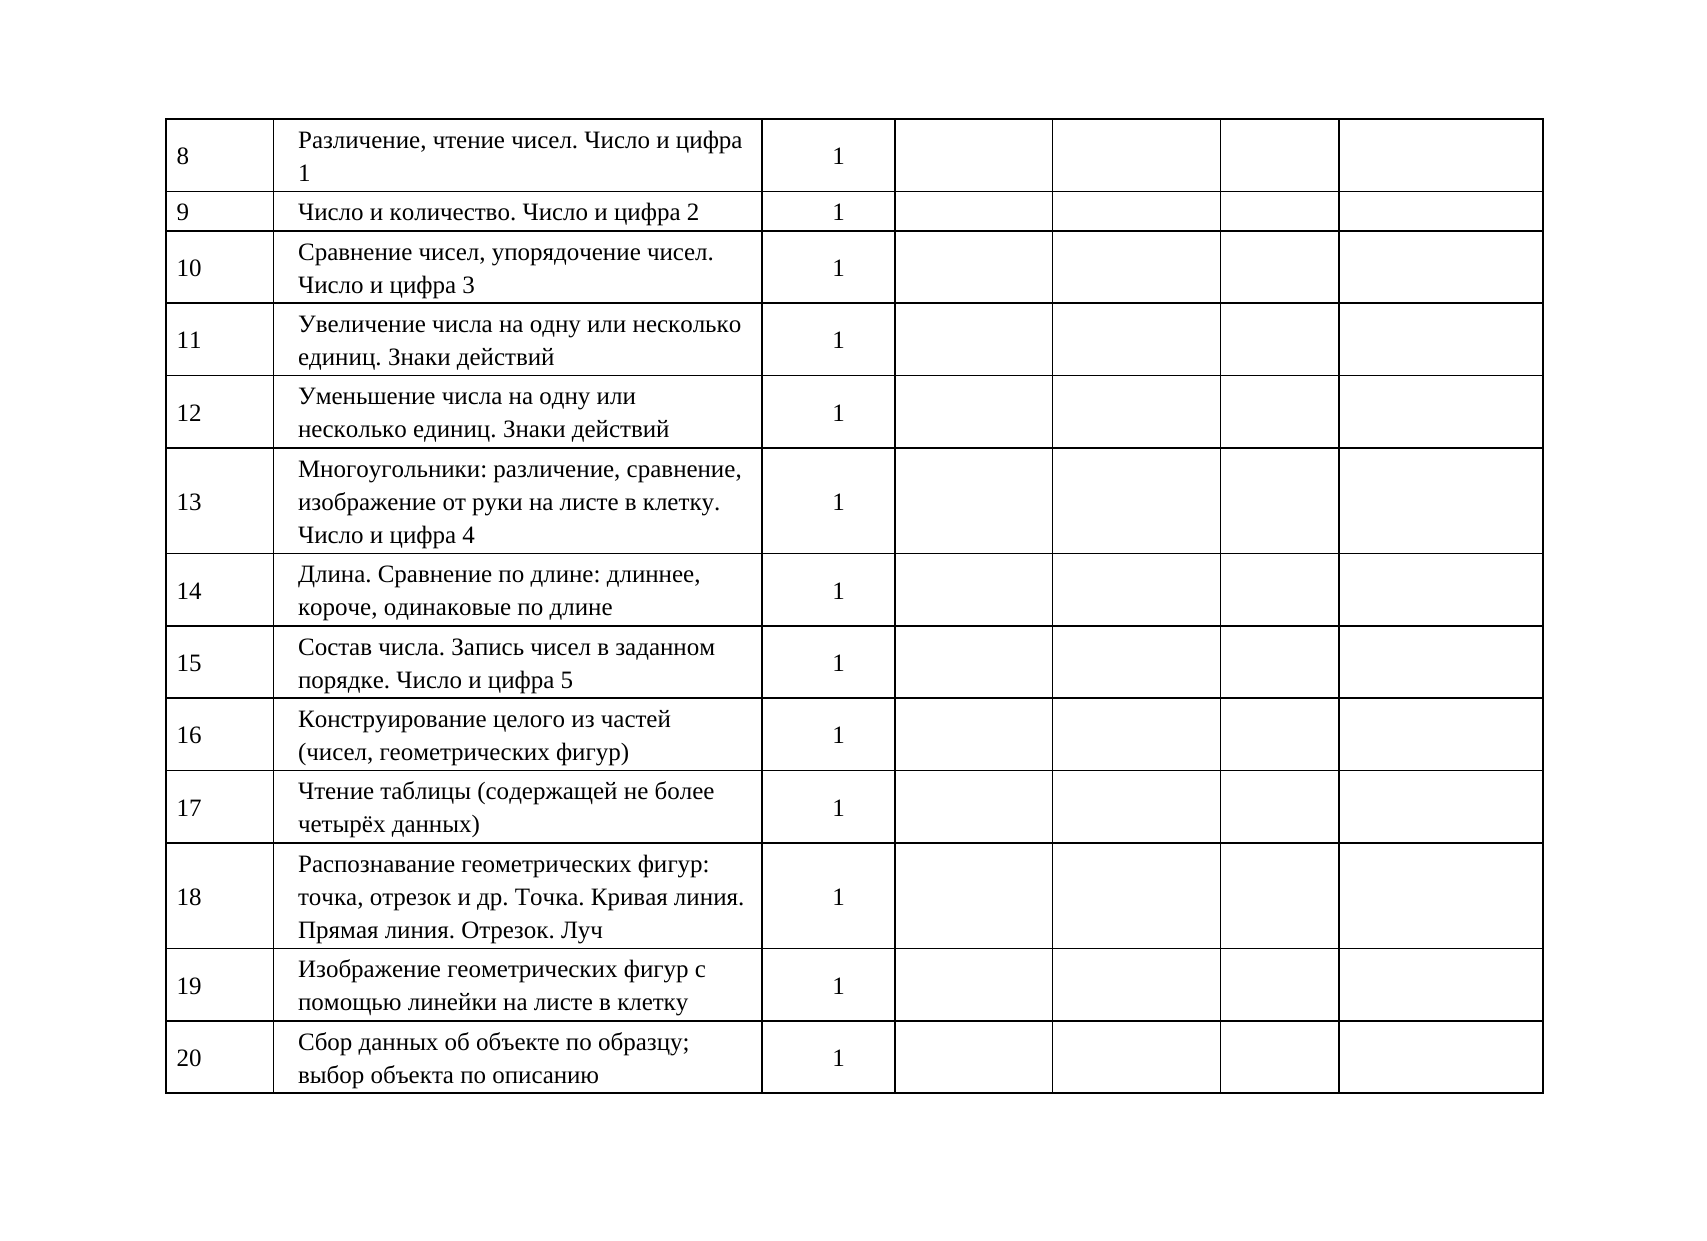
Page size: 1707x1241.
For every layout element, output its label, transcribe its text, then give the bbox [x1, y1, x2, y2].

table_cell [1053, 844, 1220, 947]
table_cell [1340, 554, 1542, 625]
table_cell [1053, 304, 1220, 375]
table_cell Увеличение числа на одну или несколько единиц. Знаки действий [274, 304, 761, 375]
table_cell 1 [763, 1022, 894, 1092]
table_cell [1340, 771, 1542, 842]
table_cell 8 [167, 120, 273, 191]
table_cell Длина. Сравнение по длине: длиннее, короче, одинаковые по длине [274, 554, 761, 625]
table_cell [896, 376, 1052, 447]
table_cell 15 [167, 627, 273, 697]
table_cell 9 [167, 192, 273, 230]
table_cell [1340, 449, 1542, 552]
table_cell [896, 1022, 1052, 1092]
table_cell [1221, 192, 1338, 230]
table_cell 1 [763, 120, 894, 191]
table_cell [1340, 949, 1542, 1020]
table_cell [896, 120, 1052, 191]
table_cell [896, 844, 1052, 947]
table_cell [1221, 1022, 1338, 1092]
table_cell [1340, 699, 1542, 770]
table_cell [1053, 449, 1220, 552]
table_cell [1340, 1022, 1542, 1092]
table_cell 1 [763, 449, 894, 552]
table_cell [896, 449, 1052, 552]
table_cell Сбор данных об объекте по образцу; выбор объекта по описанию [274, 1022, 761, 1092]
table_cell Многоугольники: различение, сравнение, изображение от руки на листе в клетку. Число и цифра 4 [274, 449, 761, 552]
table_cell 1 [763, 627, 894, 697]
table_cell [1053, 771, 1220, 842]
table_cell 19 [167, 949, 273, 1020]
table_cell [1340, 376, 1542, 447]
table_cell 10 [167, 232, 273, 302]
table_cell 1 [763, 771, 894, 842]
table_cell [1340, 192, 1542, 230]
table_cell [1221, 554, 1338, 625]
table_cell [1221, 449, 1338, 552]
table_cell Состав числа. Запись чисел в заданном порядке. Число и цифра 5 [274, 627, 761, 697]
table_cell [1221, 304, 1338, 375]
table_cell 17 [167, 771, 273, 842]
table_cell 1 [763, 304, 894, 375]
table_cell [896, 554, 1052, 625]
table_cell [1340, 120, 1542, 191]
table_cell [1221, 771, 1338, 842]
table_cell 20 [167, 1022, 273, 1092]
table_cell [896, 699, 1052, 770]
table_cell [1221, 376, 1338, 447]
table_cell Число и количество. Число и цифра 2 [274, 192, 761, 230]
table_cell 1 [763, 949, 894, 1020]
table_cell 1 [763, 699, 894, 770]
table_cell [1340, 844, 1542, 947]
table_cell Конструирование целого из частей (чисел, геометрических фигур) [274, 699, 761, 770]
table_cell [1221, 844, 1338, 947]
table_cell Распознавание геометрических фигур: точка, отрезок и др. Точка. Кривая линия. Прямая линия. Отрезок. Луч [274, 844, 761, 947]
table_cell [1053, 1022, 1220, 1092]
table_cell [1053, 376, 1220, 447]
table_cell Сравнение чисел, упорядочение чисел. Число и цифра 3 [274, 232, 761, 302]
table_cell [1053, 192, 1220, 230]
table_cell [1340, 627, 1542, 697]
table_cell [896, 949, 1052, 1020]
table_cell [896, 627, 1052, 697]
table_cell 1 [763, 232, 894, 302]
table_cell 1 [763, 554, 894, 625]
table_cell [1053, 949, 1220, 1020]
table_cell 16 [167, 699, 273, 770]
table_cell Уменьшение числа на одну или несколько единиц. Знаки действий [274, 376, 761, 447]
table_cell 1 [763, 192, 894, 230]
table_cell [1340, 232, 1542, 302]
table_cell [1053, 120, 1220, 191]
table_cell [1221, 949, 1338, 1020]
table_cell [1221, 699, 1338, 770]
table_cell [1221, 232, 1338, 302]
table_cell [1053, 699, 1220, 770]
table_cell Изображение геометрических фигур с помощью линейки на листе в клетку [274, 949, 761, 1020]
table_cell [896, 232, 1052, 302]
table_cell 1 [763, 376, 894, 447]
table_cell [1221, 120, 1338, 191]
table_cell [1340, 304, 1542, 375]
table_cell 11 [167, 304, 273, 375]
table_cell [1053, 627, 1220, 697]
table_cell [1221, 627, 1338, 697]
table_cell 18 [167, 844, 273, 947]
table_cell Различение, чтение чисел. Число и цифра 1 [274, 120, 761, 191]
table_cell [896, 192, 1052, 230]
table_cell [1053, 232, 1220, 302]
table_cell 14 [167, 554, 273, 625]
table_cell 13 [167, 449, 273, 552]
table_cell [896, 304, 1052, 375]
table_cell [1053, 554, 1220, 625]
table_cell 12 [167, 376, 273, 447]
table_cell [896, 771, 1052, 842]
table_cell 1 [763, 844, 894, 947]
table_cell Чтение таблицы (содержащей не более четырёх данных) [274, 771, 761, 842]
